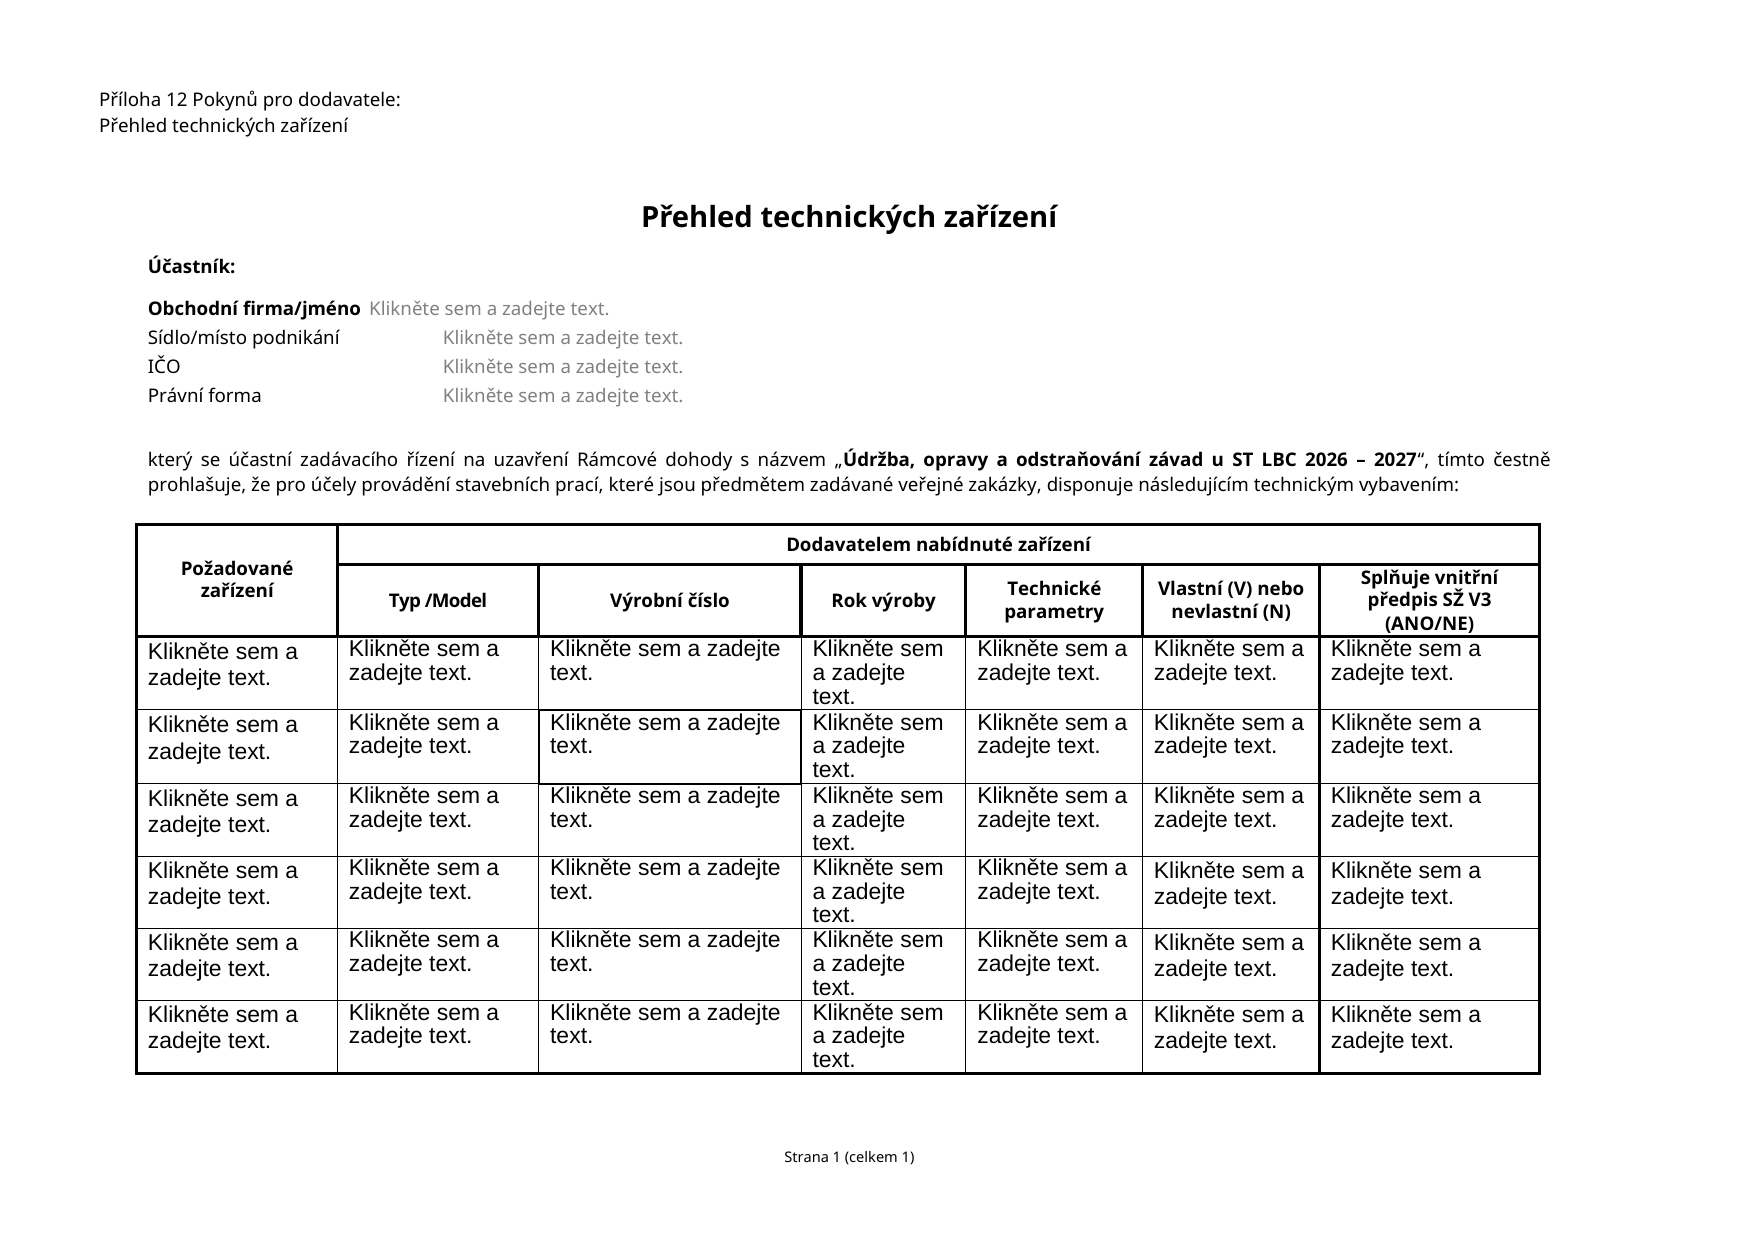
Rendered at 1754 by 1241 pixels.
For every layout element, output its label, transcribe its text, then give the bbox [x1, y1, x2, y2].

table_cell Výrobní číslo [540, 566, 799, 635]
table_cell Technické parametry [967, 566, 1141, 635]
text Obchodní firma/jméno [148, 292, 1551, 321]
table_header Požadované zařízení [138, 526, 336, 635]
table_header Dodavatelem nabídnuté zařízení [339, 526, 1538, 563]
text IČO [148, 350, 1551, 379]
text Sídlo/místo podnikání [148, 321, 1551, 350]
table_cell Splňuje vnitřní předpis SŽ V3 (ANO/NE) [1321, 566, 1538, 635]
title Přehled technických zařízení [148, 196, 1551, 236]
table_cell Typ /Model [339, 566, 537, 635]
text Právní forma [148, 379, 1551, 408]
text Účastník: [148, 249, 1551, 279]
table_cell Vlastní (V) nebo nevlastní (N) [1144, 566, 1318, 635]
table_cell Rok výroby [803, 566, 964, 635]
text který se účastní zadávacího řízení na uzavření Rámcové dohody s názvem „Údržba, opravy a odstraňování závad u ST LBC 2026 – 2027“, tímto čestně prohlašuje, že pro účely provádění stavebních prací, které jsou předmětem zadávané veřejné zakázky, disponuje následujícím technickým vybavením: [148, 446, 1551, 497]
